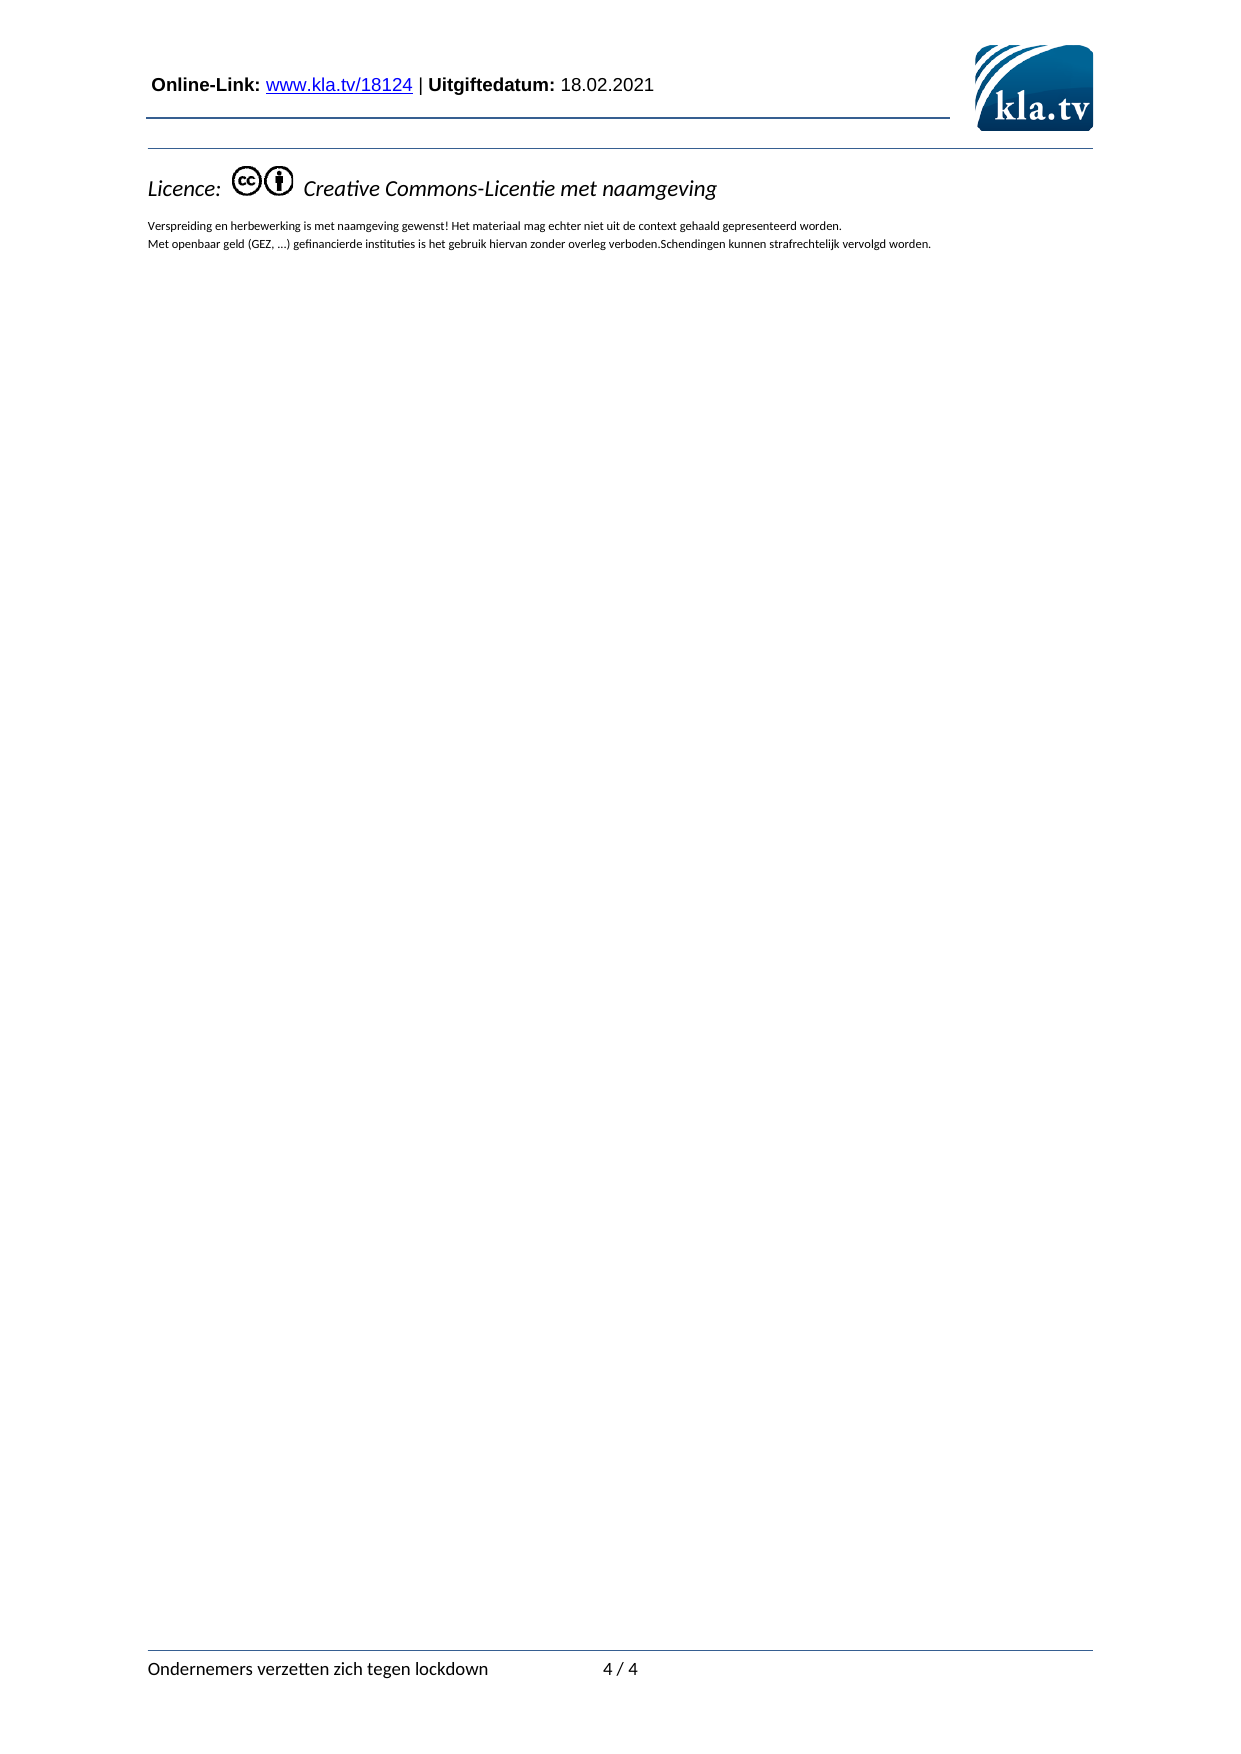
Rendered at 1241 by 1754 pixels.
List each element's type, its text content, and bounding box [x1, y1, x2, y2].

text Licence: Creative Commons-Licentie met naamgeving [148, 149, 1093, 202]
text Verspreiding en herbewerking is met naamgeving gewenst! Het materiaal mag echter niet uit de context gehaald gepresenteerd worden. Met openbaar geld (GEZ, ...) gefinancierde instituties is het gebruik hiervan zonder overleg verboden.Schendingen kunnen strafrechtelijk vervolgd worden. [148, 218, 1093, 251]
